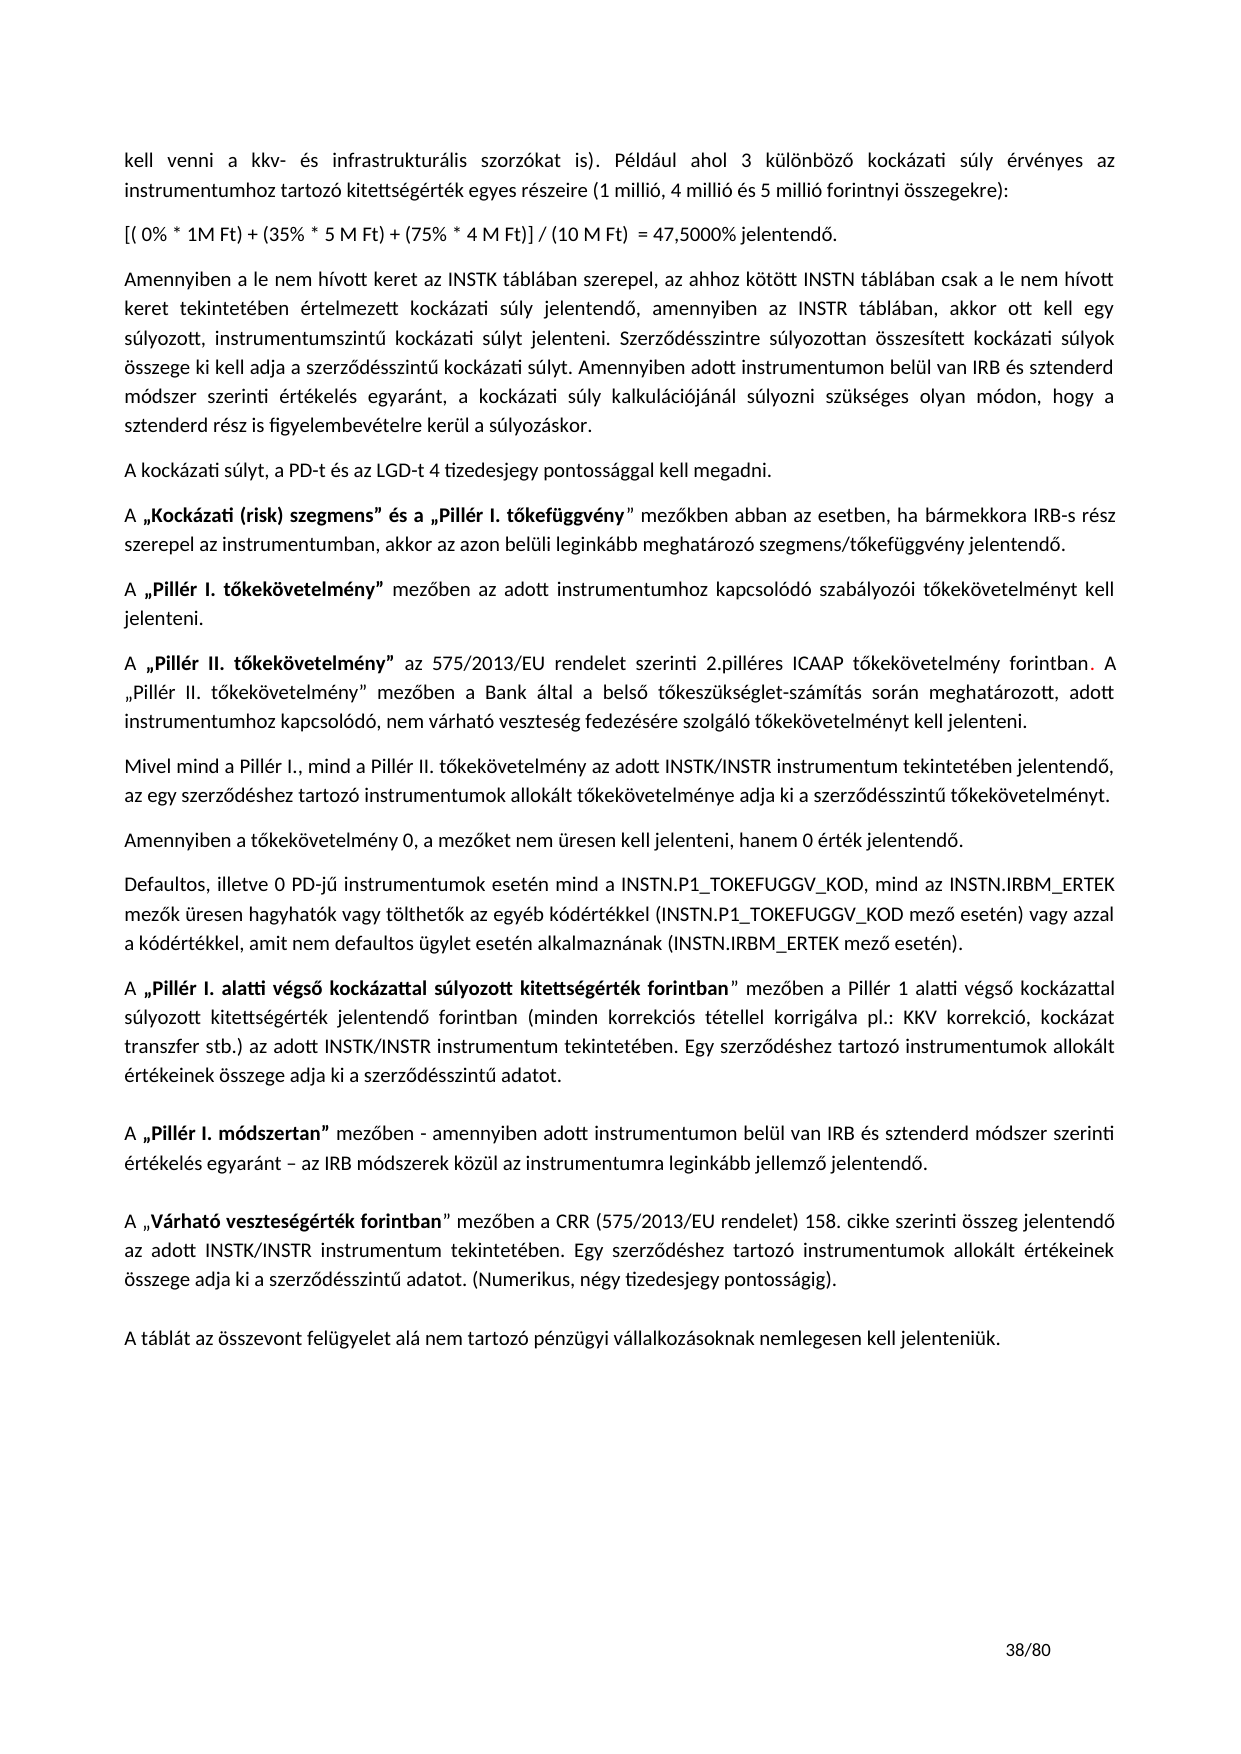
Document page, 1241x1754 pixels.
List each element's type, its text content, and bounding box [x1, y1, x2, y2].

text A „Pillér I. alatti végső kockázattal súlyozott kitettségérték forintban” mezőben a Pillér 1 alatti végső kockázattal súlyozott kitettségérték jelentendő forintban (minden korrekciós tétellel korrigálva pl.: KKV korrekció, kockázat transzfer stb.) az adott INSTK/INSTR instrumentum tekintetében. Egy szerződéshez tartozó instrumentumok allokált értékeinek összege adja ki a szerződésszintű adatot. [124, 975, 1116, 1088]
text A „Kockázati (risk) szegmens” és a „Pillér I. tőkefüggvény” mezőkben abban az esetben, ha bármekkora IRB-s rész szerepel az instrumentumban, akkor az azon belüli leginkább meghatározó szegmens/tőkefüggvény jelentendő. [124, 502, 1116, 556]
text [( 0% * 1M Ft) + (35% * 5 M Ft) + (75% * 4 M Ft)] / (10 M Ft) = 47,5000% jelentendő. [124, 222, 1116, 247]
text A kockázati súlyt, a PD-t és az LGD-t 4 tizedesjegy pontossággal kell megadni. [124, 457, 1116, 482]
text A „Pillér I. módszertan” mezőben - amennyiben adott instrumentumon belül van IRB és sztenderd módszer szerinti értékelés egyaránt – az IRB módszerek közül az instrumentumra leginkább jellemző jelentendő. [124, 1121, 1116, 1175]
text A „Pillér I. tőkekövetelmény” mezőben az adott instrumentumhoz kapcsolódó szabályozói tőkekövetelményt kell jelenteni. [124, 576, 1116, 630]
text Amennyiben a le nem hívott keret az INSTK táblában szerepel, az ahhoz kötött INSTN táblában csak a le nem hívott keret tekintetében értelmezett kockázati súly jelentendő, amennyiben az INSTR táblában, akkor ott kell egy súlyozott, instrumentumszintű kockázati súlyt jelenteni. Szerződésszintre súlyozottan összesített kockázati súlyok összege ki kell adja a szerződésszintű kockázati súlyt. Amennyiben adott instrumentumon belül van IRB és sztenderd módszer szerinti értékelés egyaránt, a kockázati súly kalkulációjánál súlyozni szükséges olyan módon, hogy a sztenderd rész is figyelembevételre kerül a súlyozáskor. [124, 266, 1116, 438]
text A „Pillér II. tőkekövetelmény” az 575/2013/EU rendelet szerinti 2.pilléres ICAAP tőkekövetelmény forintban. A „Pillér II. tőkekövetelmény” mezőben a Bank által a belső tőkeszükséglet-számítás során meghatározott, adott instrumentumhoz kapcsolódó, nem várható veszteség fedezésére szolgáló tőkekövetelményt kell jelenteni. [124, 650, 1116, 733]
text Mivel mind a Pillér I., mind a Pillér II. tőkekövetelmény az adott INSTK/INSTR instrumentum tekintetében jelentendő, az egy szerződéshez tartozó instrumentumok allokált tőkekövetelménye adja ki a szerződésszintű tőkekövetelményt. [124, 753, 1116, 807]
text Defaultos, illetve 0 PD-jű instrumentumok esetén mind a INSTN.P1_TOKEFUGGV_KOD, mind az INSTN.IRBM_ERTEK mezők üresen hagyhatók vagy tölthetők az egyéb kódértékkel (INSTN.P1_TOKEFUGGV_KOD mező esetén) vagy azzal a kódértékkel, amit nem defaultos ügylet esetén alkalmaznának (INSTN.IRBM_ERTEK mező esetén). [124, 872, 1116, 955]
text A táblát az összevont felügyelet alá nem tartozó pénzügyi vállalkozásoknak nemlegesen kell jelenteniük. [124, 1325, 1116, 1350]
text A „Várható veszteségérték forintban” mezőben a CRR (575/2013/EU rendelet) 158. cikke szerinti összeg jelentendő az adott INSTK/INSTR instrumentum tekintetében. Egy szerződéshez tartozó instrumentumok allokált értékeinek összege adja ki a szerződésszintű adatot. (Numerikus, négy tizedesjegy pontosságig). [124, 1208, 1116, 1292]
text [124, 148, 1116, 202]
text Amennyiben a tőkekövetelmény 0, a mezőket nem üresen kell jelenteni, hanem 0 érték jelentendő. [124, 827, 1116, 852]
